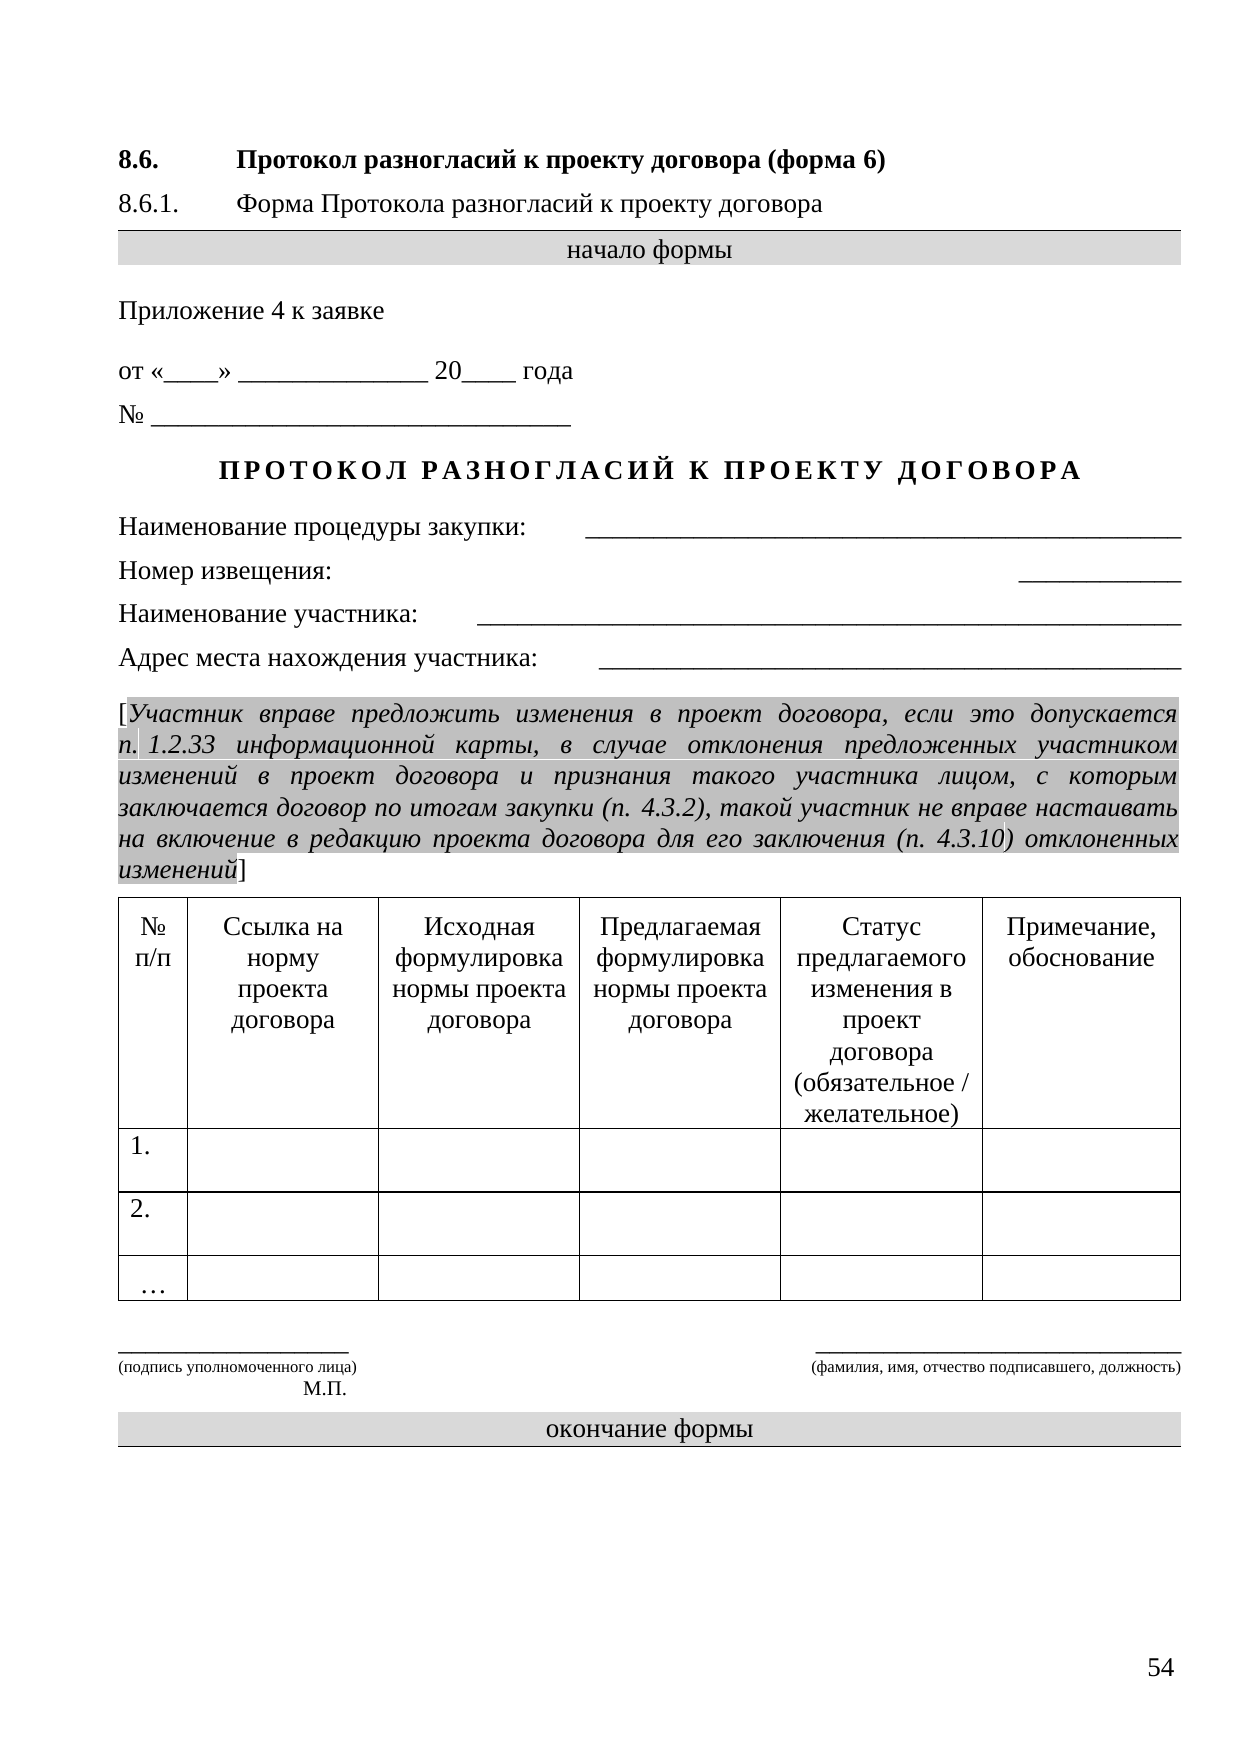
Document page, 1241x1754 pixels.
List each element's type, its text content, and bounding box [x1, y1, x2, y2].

table_header № п/п [119, 898, 187, 1128]
text [Участник вправе предложить изменения в проект договора, если это допускается п. 1.2.32 информационной карты, в случае отклонения предложенных участником изменений в проект договора и признания такого участника лицом, с которым заключается договор по итогам закупки (п. 4.3.2), такой участник не вправе настаивать на включение в редакцию проекта договора для его заключения (п. 4.3.10) отклоненных изменений] [118, 697, 1181, 884]
table_header Ссылка на норму проекта договора [188, 898, 378, 1128]
text Протокол разногласий к проекту договора (форма 6) [118, 143, 1181, 174]
table_header Предлагаемая формулировка нормы проекта договора [580, 898, 780, 1128]
text Наименование участника: ____________________________________________________ [118, 597, 1181, 628]
table_cell [119, 1193, 187, 1255]
table_header Примечание, обоснование [983, 898, 1180, 1128]
table_cell [379, 1129, 579, 1191]
table_cell [580, 1129, 780, 1191]
text № _______________________________ [118, 398, 1181, 429]
table_cell [781, 1193, 982, 1255]
table_header Исходная формулировка нормы проекта договора [379, 898, 579, 1128]
table_header Статус предлагаемого изменения в проект договора (обязательное / желательное) [781, 898, 982, 1128]
table_cell [983, 1129, 1180, 1191]
text Форма Протокола разногласий к проекту договора [118, 187, 1181, 218]
table_cell [983, 1193, 1180, 1255]
text _________________ ___________________________ [118, 1326, 1181, 1357]
table_cell [188, 1193, 378, 1255]
text Адрес места нахождения участника: ___________________________________________ [118, 641, 1181, 672]
text (подпись уполномоченного лица) (фамилия, имя, отчество подписавшего, должность) [118, 1357, 1181, 1376]
text Приложение 4 к заявке [118, 294, 1181, 325]
table_cell [379, 1256, 579, 1299]
table_cell [119, 1129, 187, 1191]
text Протокол разногласий к проекту договора [118, 454, 1181, 485]
text начало формы [118, 231, 1181, 265]
text от «____» ______________ 20____ года [118, 354, 1181, 385]
table_cell [580, 1193, 780, 1255]
table_cell [188, 1129, 378, 1191]
table_cell [781, 1256, 982, 1299]
text Номер извещения: ____________ [118, 554, 1181, 585]
table_cell … [119, 1256, 187, 1299]
table_cell [580, 1256, 780, 1299]
table_cell [379, 1193, 579, 1255]
table_cell [188, 1256, 378, 1299]
table_cell [983, 1256, 1180, 1299]
text Наименование процедуры закупки: ____________________________________________ [118, 510, 1181, 541]
table_cell [781, 1129, 982, 1191]
text окончание формы [118, 1412, 1181, 1446]
text М.П. [118, 1376, 1181, 1400]
